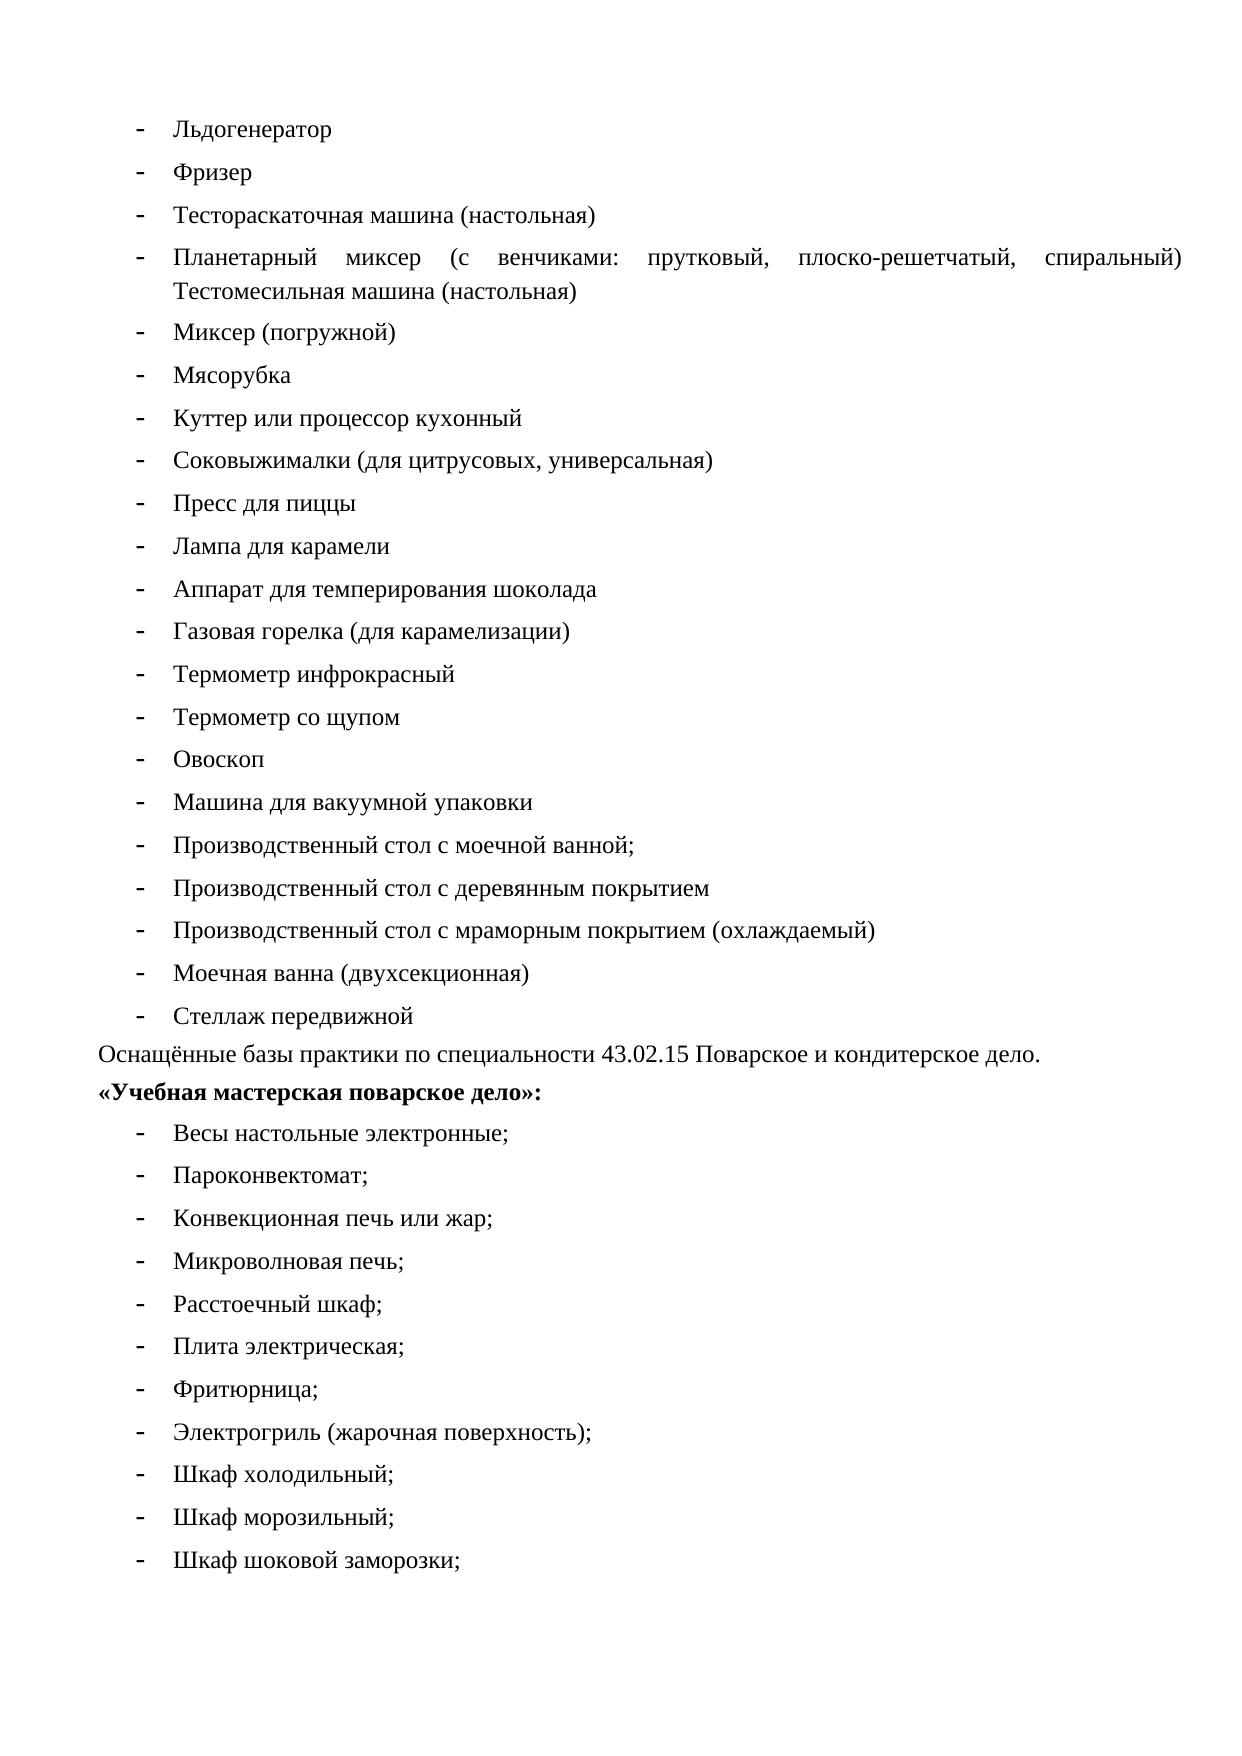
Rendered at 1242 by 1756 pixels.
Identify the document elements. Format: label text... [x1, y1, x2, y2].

list Миксер (погружной) [135, 313, 1183, 347]
list Термометр инфрокрасный [135, 655, 1183, 689]
list Шкаф шоковой заморозки; [135, 1541, 1183, 1574]
list Фритюрница; [135, 1370, 1183, 1404]
list Тестораскаточная машина (настольная) [135, 196, 1183, 229]
list Лампа для карамели [135, 527, 1183, 561]
list Плита электрическая; [135, 1327, 1183, 1361]
list Планетарный миксер (с венчиками: прутковый, плоско-решетчатый, спиральный) Тестомесильная машина (настольная) [135, 238, 1183, 305]
list Электрогриль (жарочная поверхность); [135, 1413, 1183, 1446]
list Пресс для пиццы [135, 484, 1183, 518]
list Конвекционная печь или жар; [135, 1199, 1183, 1233]
list Весы настольные электронные; [135, 1114, 1183, 1147]
text «Учебная мастерская поварское дело»: [98, 1077, 1183, 1106]
list Овоскоп [135, 741, 1183, 774]
list Аппарат для темперирования шоколада [135, 570, 1183, 603]
list Мясорубка [135, 356, 1183, 390]
list Шкаф холодильный; [135, 1456, 1183, 1489]
list Соковыжималки (для цитрусовых, универсальная) [135, 442, 1183, 475]
list Расстоечный шкаф; [135, 1285, 1183, 1318]
list Микроволновая печь; [135, 1242, 1183, 1276]
list Фризер [135, 153, 1183, 187]
text Оснащённые базы практики по специальности 43.02.15 Поварское и кондитерское дело. [98, 1039, 1183, 1068]
list Куттер или процессор кухонный [135, 399, 1183, 432]
list Пароконвектомат; [135, 1157, 1183, 1190]
list Стеллаж передвижной [135, 997, 1183, 1030]
list Газовая горелка (для карамелизации) [135, 612, 1183, 646]
list Производственный стол с деревянным покрытием [135, 869, 1183, 902]
list Льдогенератор [135, 110, 1183, 144]
list Шкаф морозильный; [135, 1498, 1183, 1532]
list Производственный стол с моечной ванной; [135, 826, 1183, 859]
list Термометр со щупом [135, 698, 1183, 731]
list Моечная ванна (двухсекционная) [135, 954, 1183, 988]
list Машина для вакуумной упаковки [135, 783, 1183, 817]
list Производственный стол с мраморным покрытием (охлаждаемый) [135, 911, 1183, 945]
